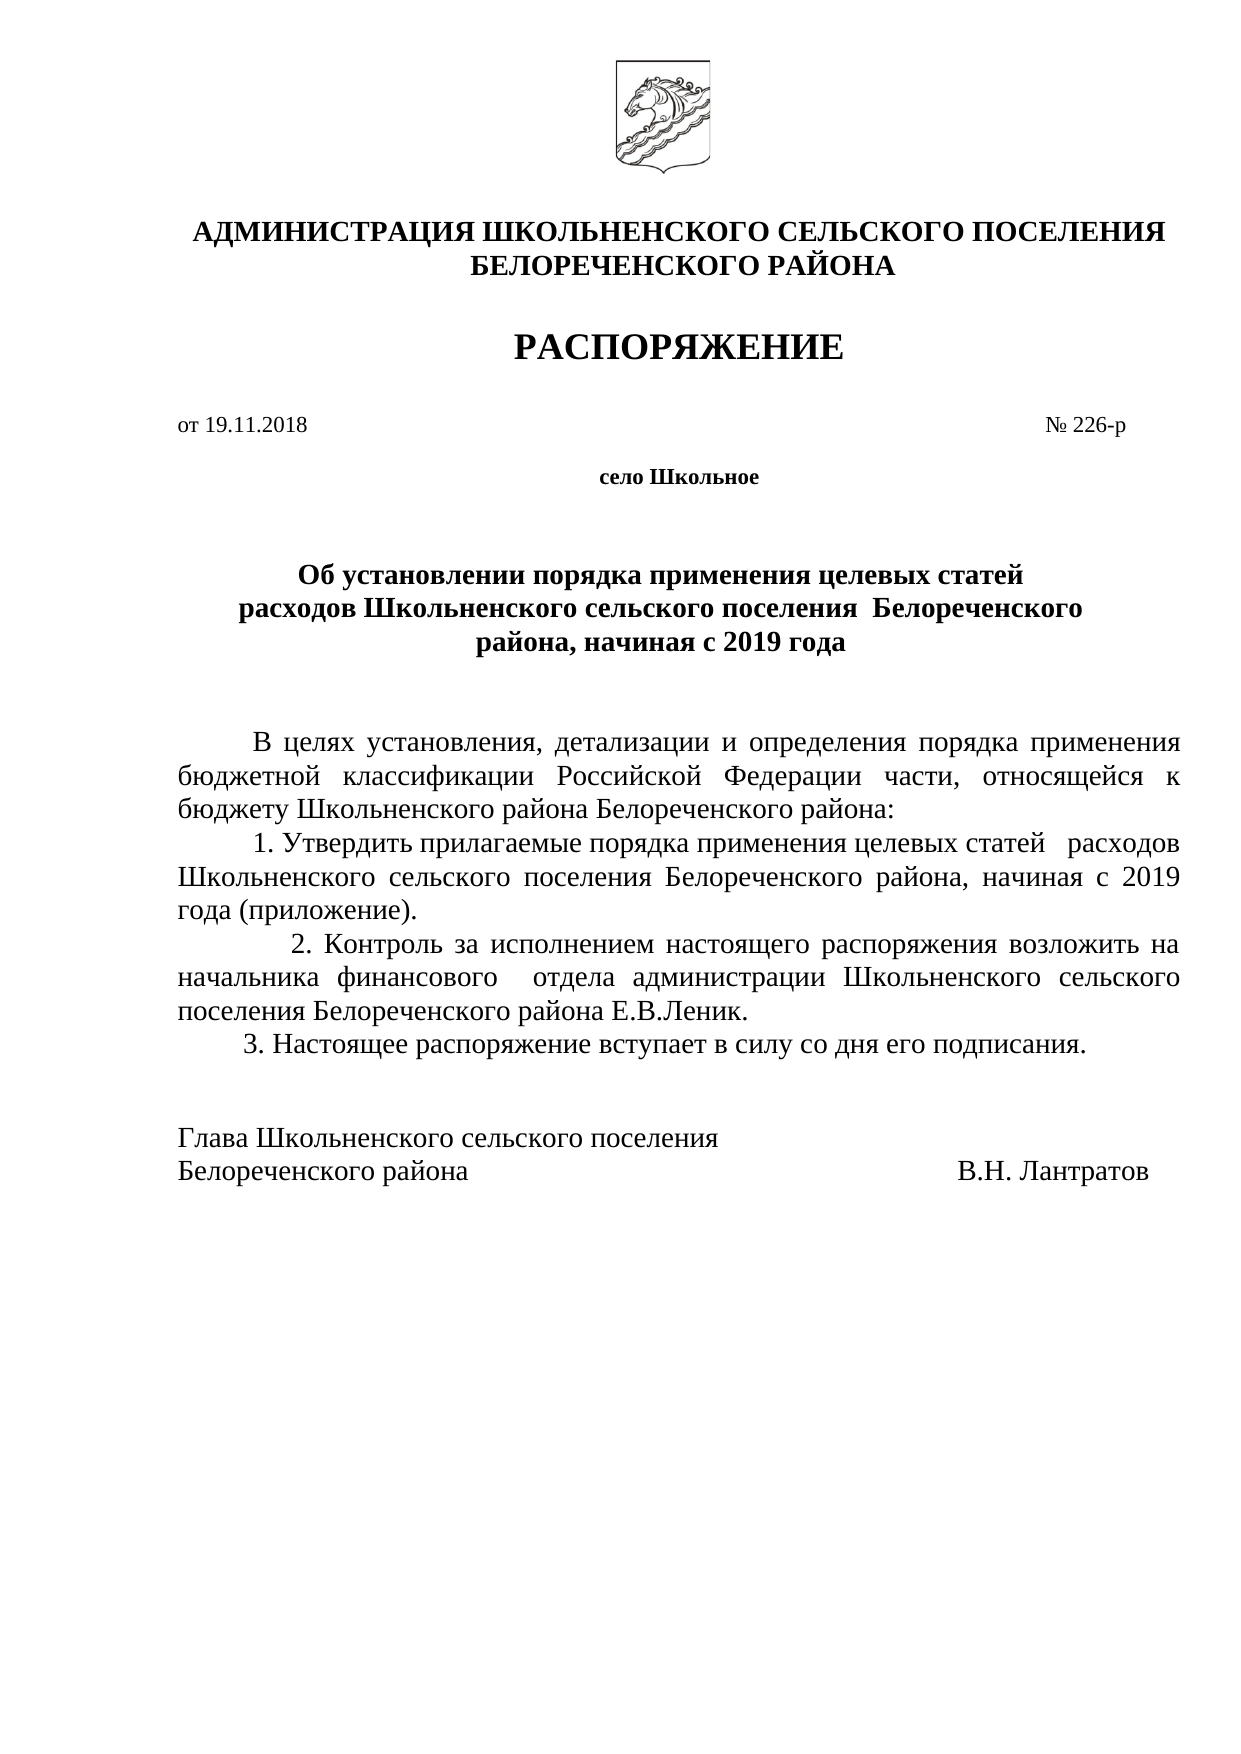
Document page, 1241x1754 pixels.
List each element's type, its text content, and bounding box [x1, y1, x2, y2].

text Белореченского района В.Н. Лантратов [177, 1153, 1181, 1187]
text село Школьное [177, 463, 1181, 490]
text Об установлении порядка применения целевых статей расходов Школьненского сельского поселения Белореченского района, начиная с 2019 года [236, 557, 1085, 657]
text РАСПОРЯЖЕНИЕ [177, 324, 1181, 368]
text 3. Настоящее распоряжение вступает в силу со дня его подписания. [177, 1026, 1181, 1060]
text Глава Школьненского сельского поселения [177, 1120, 1181, 1153]
text АДМИНИСТРАЦИЯ ШКОЛЬНЕНСКОГО СЕЛЬСКОГО ПОСЕЛЕНИЯ [177, 214, 1181, 248]
text от 19.11.2018 № 226-р [177, 411, 1181, 437]
text В целях установления, детализации и определения порядка применения бюджетной классификации Российской Федерации части, относящейся к бюджету Школьненского района Белореченского района: [177, 724, 1181, 825]
picture [615, 60, 711, 174]
text БЕЛОРЕЧЕНСКОГО РАЙОНА [177, 248, 1181, 281]
text 2. Контроль за исполнением настоящего распоряжения возложить на начальника финансового отдела администрации Школьненского сельского поселения Белореченского района Е.В.Леник. [177, 926, 1181, 1026]
text 1. Утвердить прилагаемые порядка применения целевых статей расходов Школьненского сельского поселения Белореченского района, начиная с 2019 года (приложение). [177, 825, 1181, 926]
